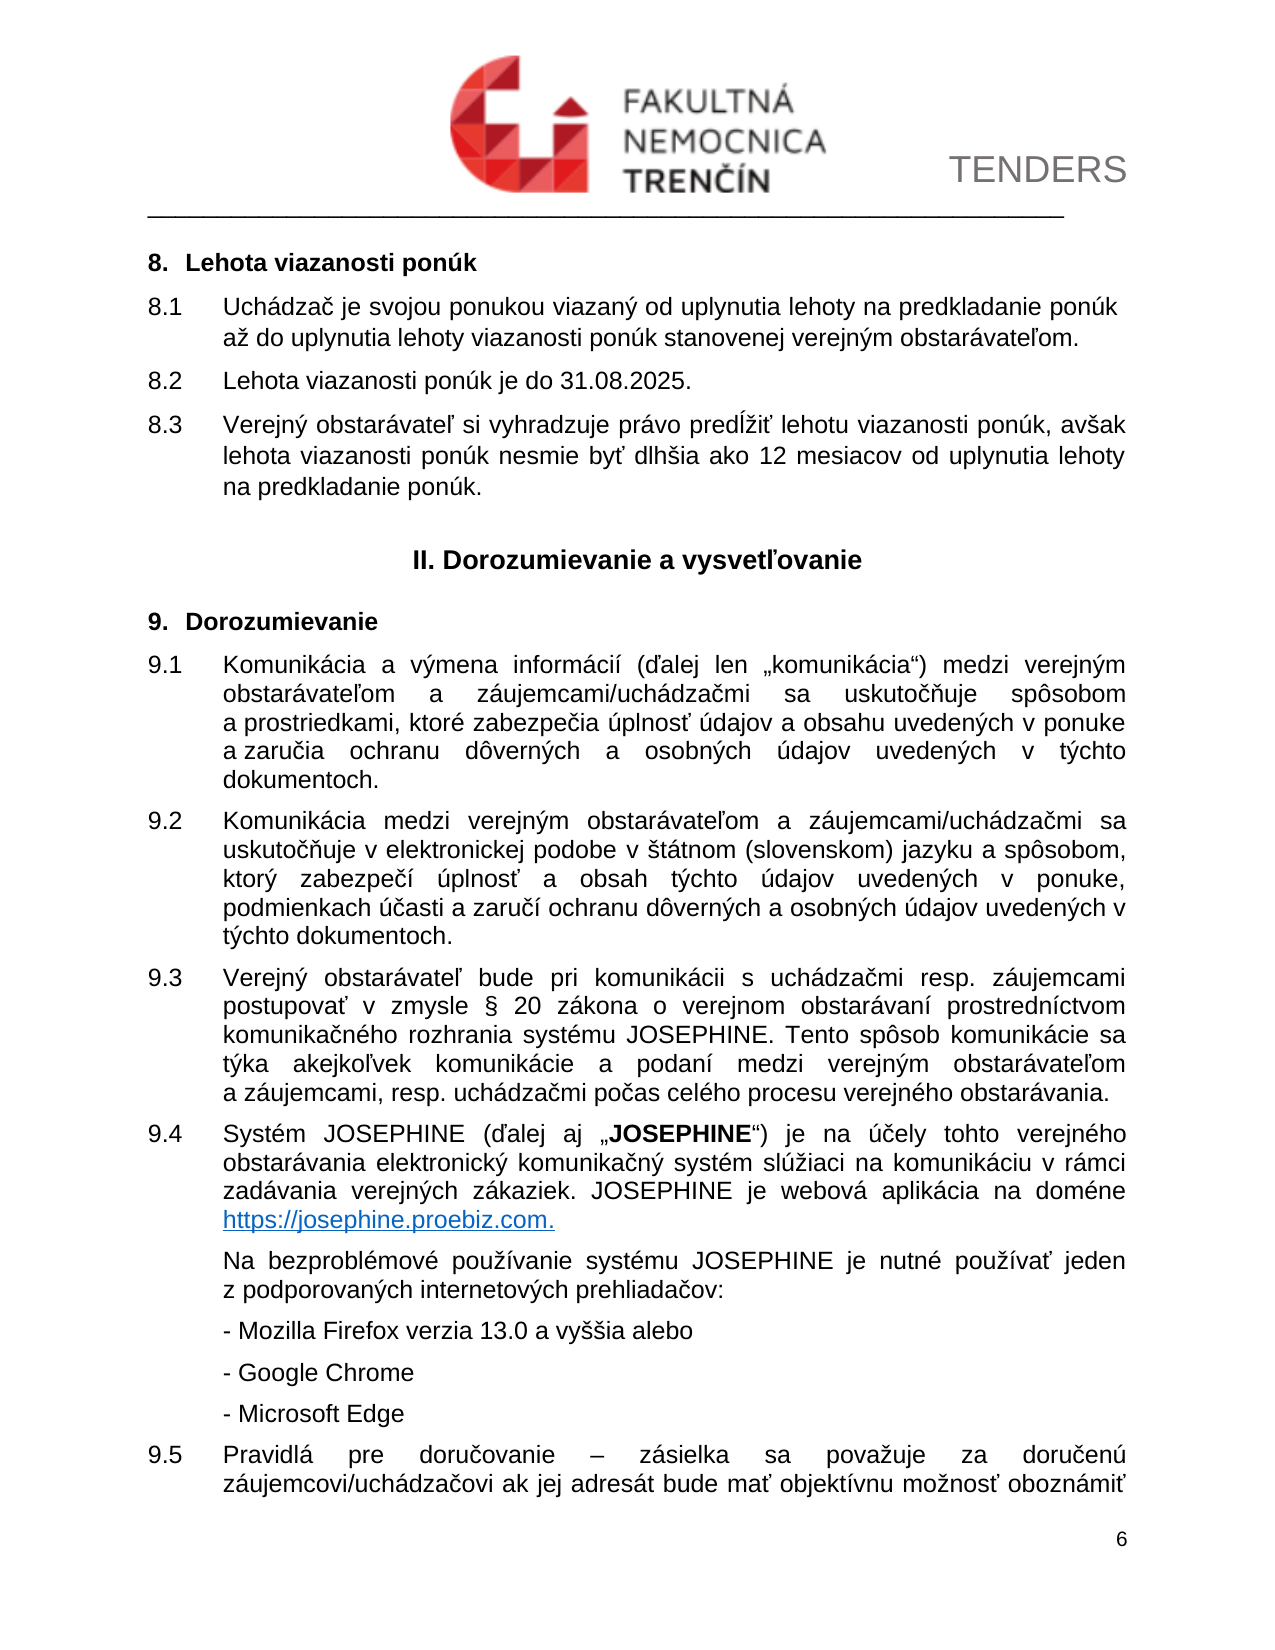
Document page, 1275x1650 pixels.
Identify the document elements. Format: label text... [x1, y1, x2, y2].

subtitle - Google Chrome [223, 1358, 1127, 1386]
list Uchádzač je svojou ponukou viazaný od uplynutia lehoty na predkladanie ponúk až do uplynutia lehoty viazanosti ponúk stanovenej verejným obstarávateľom. [148, 292, 1127, 351]
list Verejný obstarávateľ si vyhradzuje právo predĺžiť lehotu viazanosti ponúk, avšak lehota viazanosti ponúk nesmie byť dlhšia ako 12 mesiacov od uplynutia lehoty na predkladanie ponúk. [148, 410, 1127, 501]
subtitle Komunikácia medzi verejným obstarávateľom a záujemcami/uchádzačmi sa uskutočňuje v elektronickej podobe v štátnom (slovenskom) jazyku a spôsobom, ktorý zabezpečí úplnosť a obsah týchto údajov uvedených v ponuke, podmienkach účasti a zaručí ochranu dôverných a osobných údajov uvedených v týchto dokumentoch. [148, 806, 1127, 950]
subtitle Verejný obstarávateľ bude pri komunikácii s uchádzačmi resp. záujemcami postupovať v zmysle § 20 zákona o verejnom obstarávaní prostredníctvom komunikačného rozhrania systému JOSEPHINE. Tento spôsob komunikácie sa týka akejkoľvek komunikácie a podaní medzi verejným obstarávateľom a záujemcami, resp. uchádzačmi počas celého procesu verejného obstarávania. [148, 963, 1127, 1106]
subtitle II. Dorozumievanie a vysvetľovanie [148, 544, 1127, 575]
picture [446, 37, 834, 215]
subtitle - Microsoft Edge [223, 1399, 1127, 1428]
subtitle - Mozilla Firefox verzia 13.0 a vyššia alebo [223, 1316, 1127, 1345]
subtitle Dorozumievanie [148, 607, 1127, 635]
subtitle Systém JOSEPHINE (ďalej aj „JOSEPHINE“) je na účely tohto verejného obstarávania elektronický komunikačný systém slúžiaci na komunikáciu v rámci zadávania verejných zákaziek. JOSEPHINE je webová aplikácia na doméne https://josephine.proebiz.com. [148, 1119, 1127, 1234]
subtitle Komunikácia a výmena informácií (ďalej len „komunikácia“) medzi verejným obstarávateľom a záujemcami/uchádzačmi sa uskutočňuje spôsobom a prostriedkami, ktoré zabezpečia úplnosť údajov a obsahu uvedených v ponuke a zaručia ochranu dôverných a osobných údajov uvedených v týchto dokumentoch. [148, 650, 1127, 794]
subtitle Na bezproblémové používanie systému JOSEPHINE je nutné používať jeden z podporovaných internetových prehliadačov: [223, 1246, 1127, 1304]
list Lehota viazanosti ponúk je do 31.08.2025. [148, 366, 1127, 395]
subtitle Lehota viazanosti ponúk [148, 248, 1127, 277]
